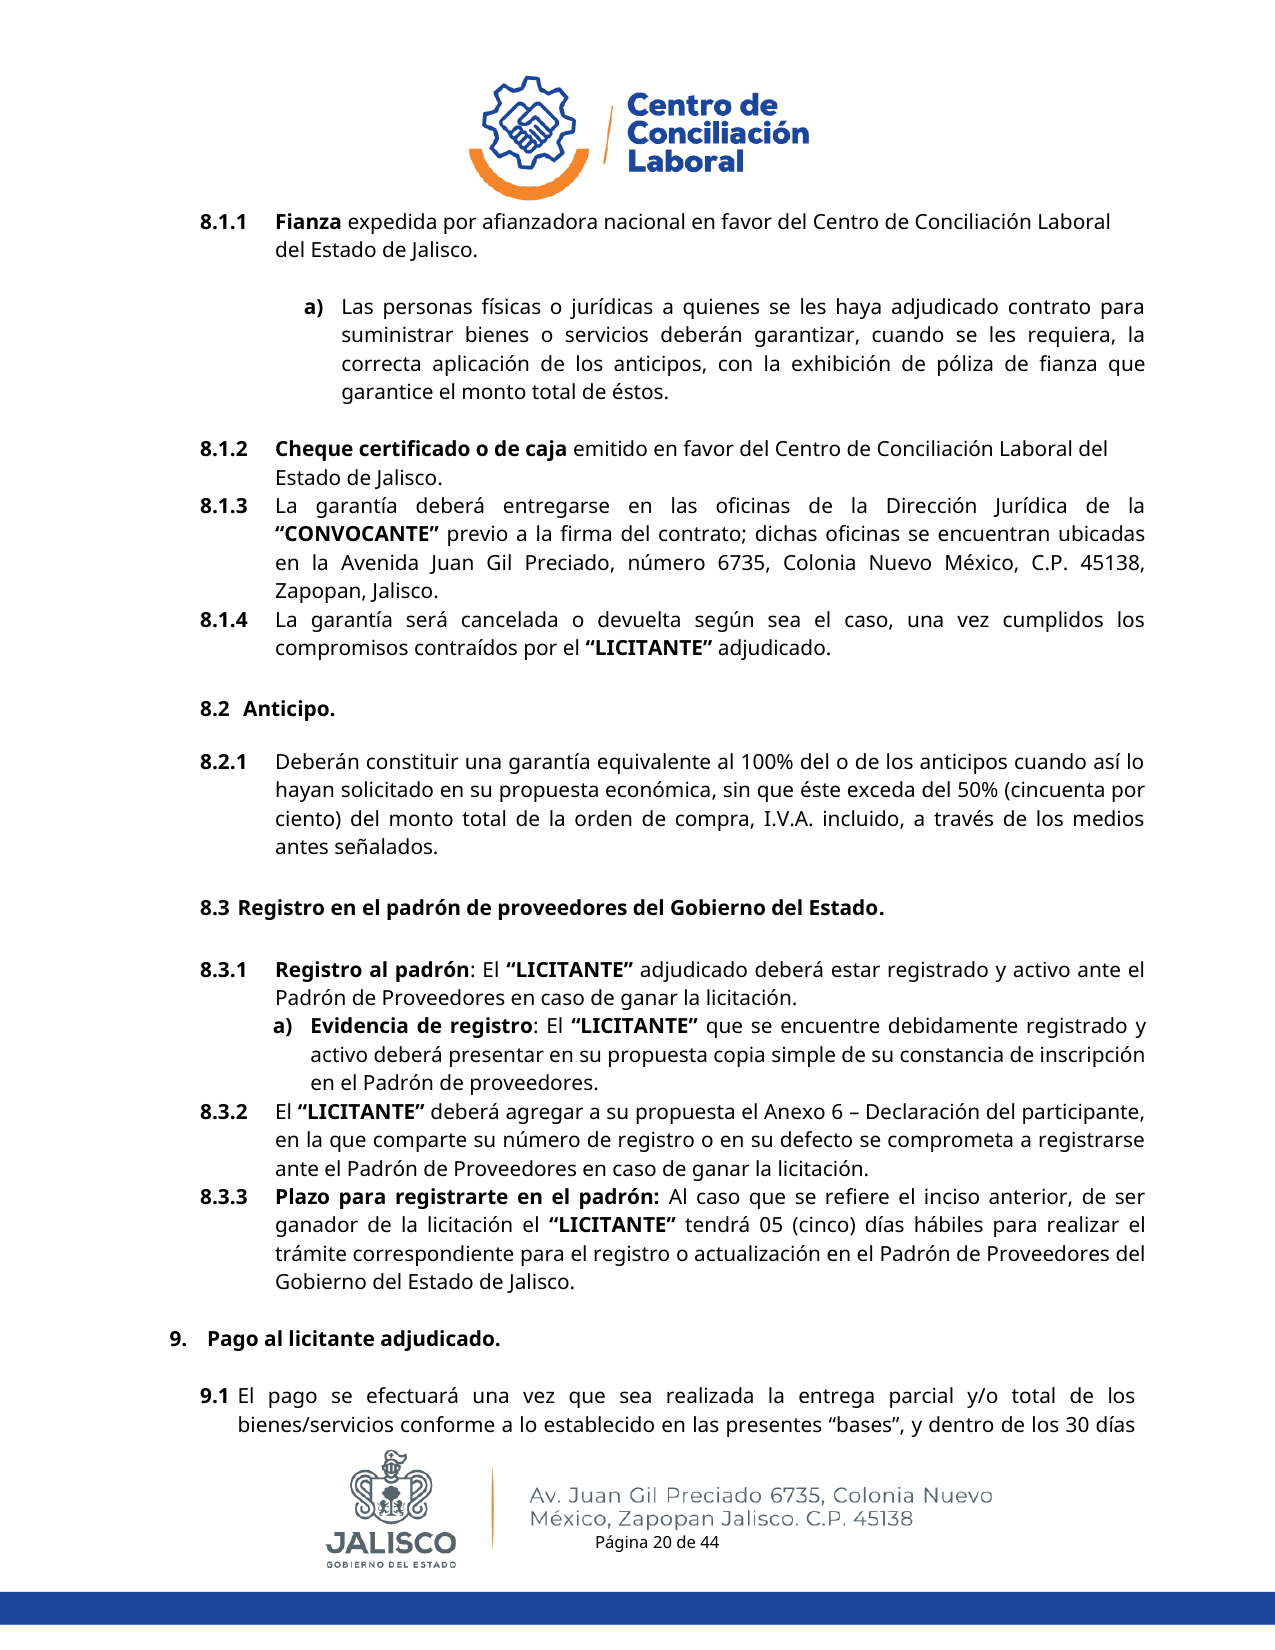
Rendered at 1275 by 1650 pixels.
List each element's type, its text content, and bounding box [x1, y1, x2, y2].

picture [0, 3, 1275, 1650]
list Plazo para registrarte en el padrón: Al caso que se refiere el inciso anterior, de ser ganador de la licitación el “LICITANTE” tendrá 05 (cinco) días hábiles para realizar el trámite correspondiente para el registro o actualización en el Padrón de Proveedores del Gobierno del Estado de Jalisco. [200, 1182, 1146, 1296]
list El “LICITANTE” deberá agregar a su propuesta el Anexo 6 – Declaración del participante, en la que comparte su número de registro o en su defecto se comprometa a registrarse ante el Padrón de Proveedores en caso de ganar la licitación. [200, 1097, 1146, 1182]
list Las personas físicas o jurídicas a quienes se les haya adjudicado contrato para suministrar bienes o servicios deberán garantizar, cuando se les requiera, la correcta aplicación de los anticipos, con la exhibición de póliza de fianza que garantice el monto total de éstos. [303, 292, 1146, 406]
list La garantía será cancelada o devuelta según sea el caso, una vez cumplidos los compromisos contraídos por el “LICITANTE” adjudicado. [200, 605, 1146, 662]
list Deberán constituir una garantía equivalente al 100% del o de los anticipos cuando así lo hayan solicitado en su propuesta económica, sin que éste exceda del 50% (cincuenta por ciento) del monto total de la orden de compra, I.V.A. incluido, a través de los medios antes señalados. [200, 747, 1146, 861]
list Evidencia de registro: El “LICITANTE” que se encuentre debidamente registrado y activo deberá presentar en su propuesta copia simple de su constancia de inscripción en el Padrón de proveedores. [273, 1012, 1146, 1097]
list Registro en el padrón de proveedores del Gobierno del Estado. [200, 893, 1146, 922]
list Anticipo. [200, 694, 1146, 723]
list Fianza expedida por afianzadora nacional en favor del Centro de Conciliación Laboral del Estado de Jalisco. [200, 207, 1146, 264]
list Registro al padrón: El “LICITANTE” adjudicado deberá estar registrado y activo ante el Padrón de Proveedores en caso de ganar la licitación. [200, 955, 1146, 1012]
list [200, 1381, 1137, 1438]
list Cheque certificado o de caja emitido en favor del Centro de Conciliación Laboral del Estado de Jalisco. [200, 434, 1146, 491]
subtitle Pago al licitante adjudicado. [169, 1324, 1146, 1353]
list La garantía deberá entregarse en las oficinas de la Dirección Jurídica de la “CONVOCANTE” previo a la firma del contrato; dichas oficinas se encuentran ubicadas en la Avenida Juan Gil Preciado, número 6735, Colonia Nuevo México, C.P. 45138, Zapopan, Jalisco. [200, 491, 1146, 605]
